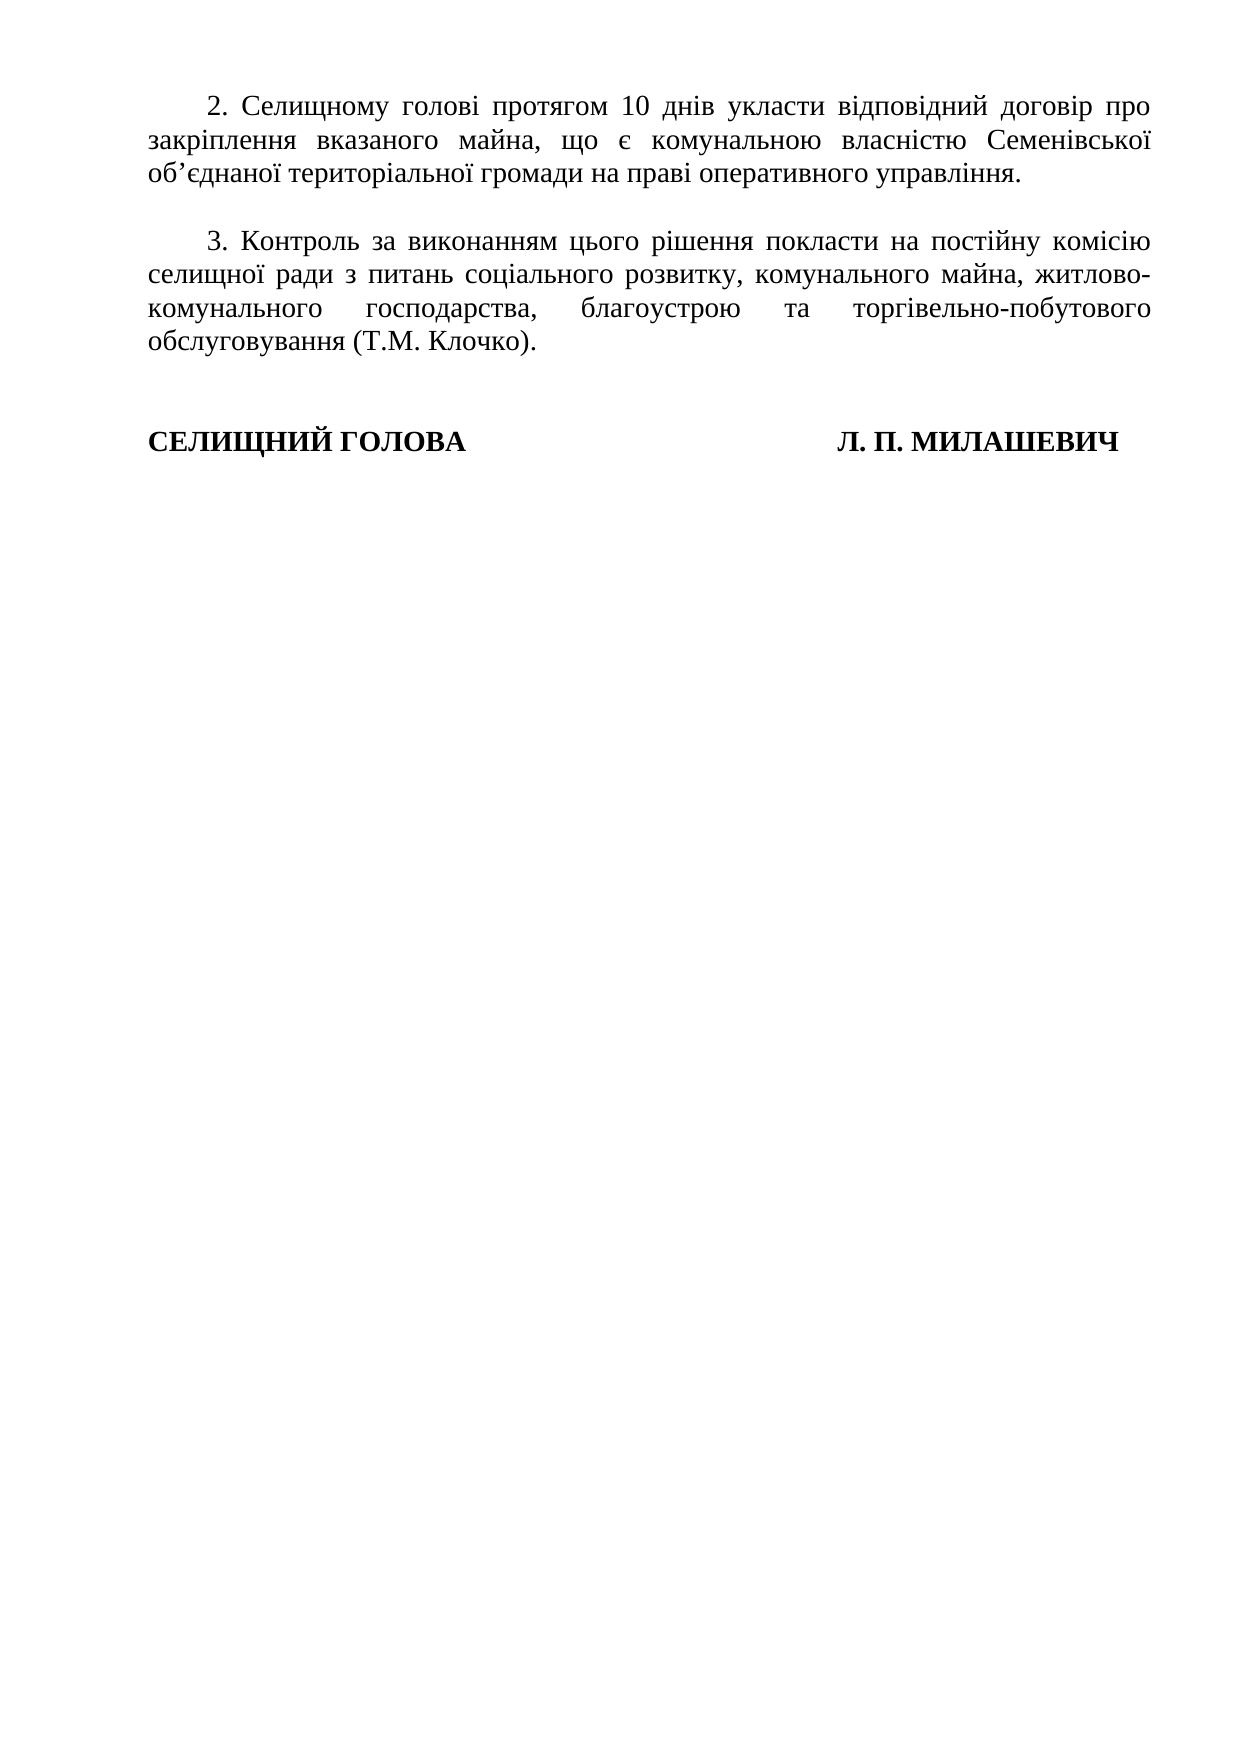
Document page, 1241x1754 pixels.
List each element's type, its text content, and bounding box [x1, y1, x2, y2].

text 3. Контроль за виконанням цього рішення покласти на постійну комісію селищної ради з питань соціального розвитку, комунального майна, житлово-комунального господарства, благоустрою та торгівельно-побутового обслуговування (Т.М. Клочко). [148, 223, 1152, 357]
text СЕЛИЩНИЙ ГОЛОВА Л. П. МИЛАШЕВИЧ [148, 424, 1152, 457]
text 2. Селищному голові протягом 10 днів укласти відповідний договір про закріплення вказаного майна, що є комунальною власністю Семенівської об’єднаної територіальної громади на праві оперативного управління. [148, 88, 1152, 189]
